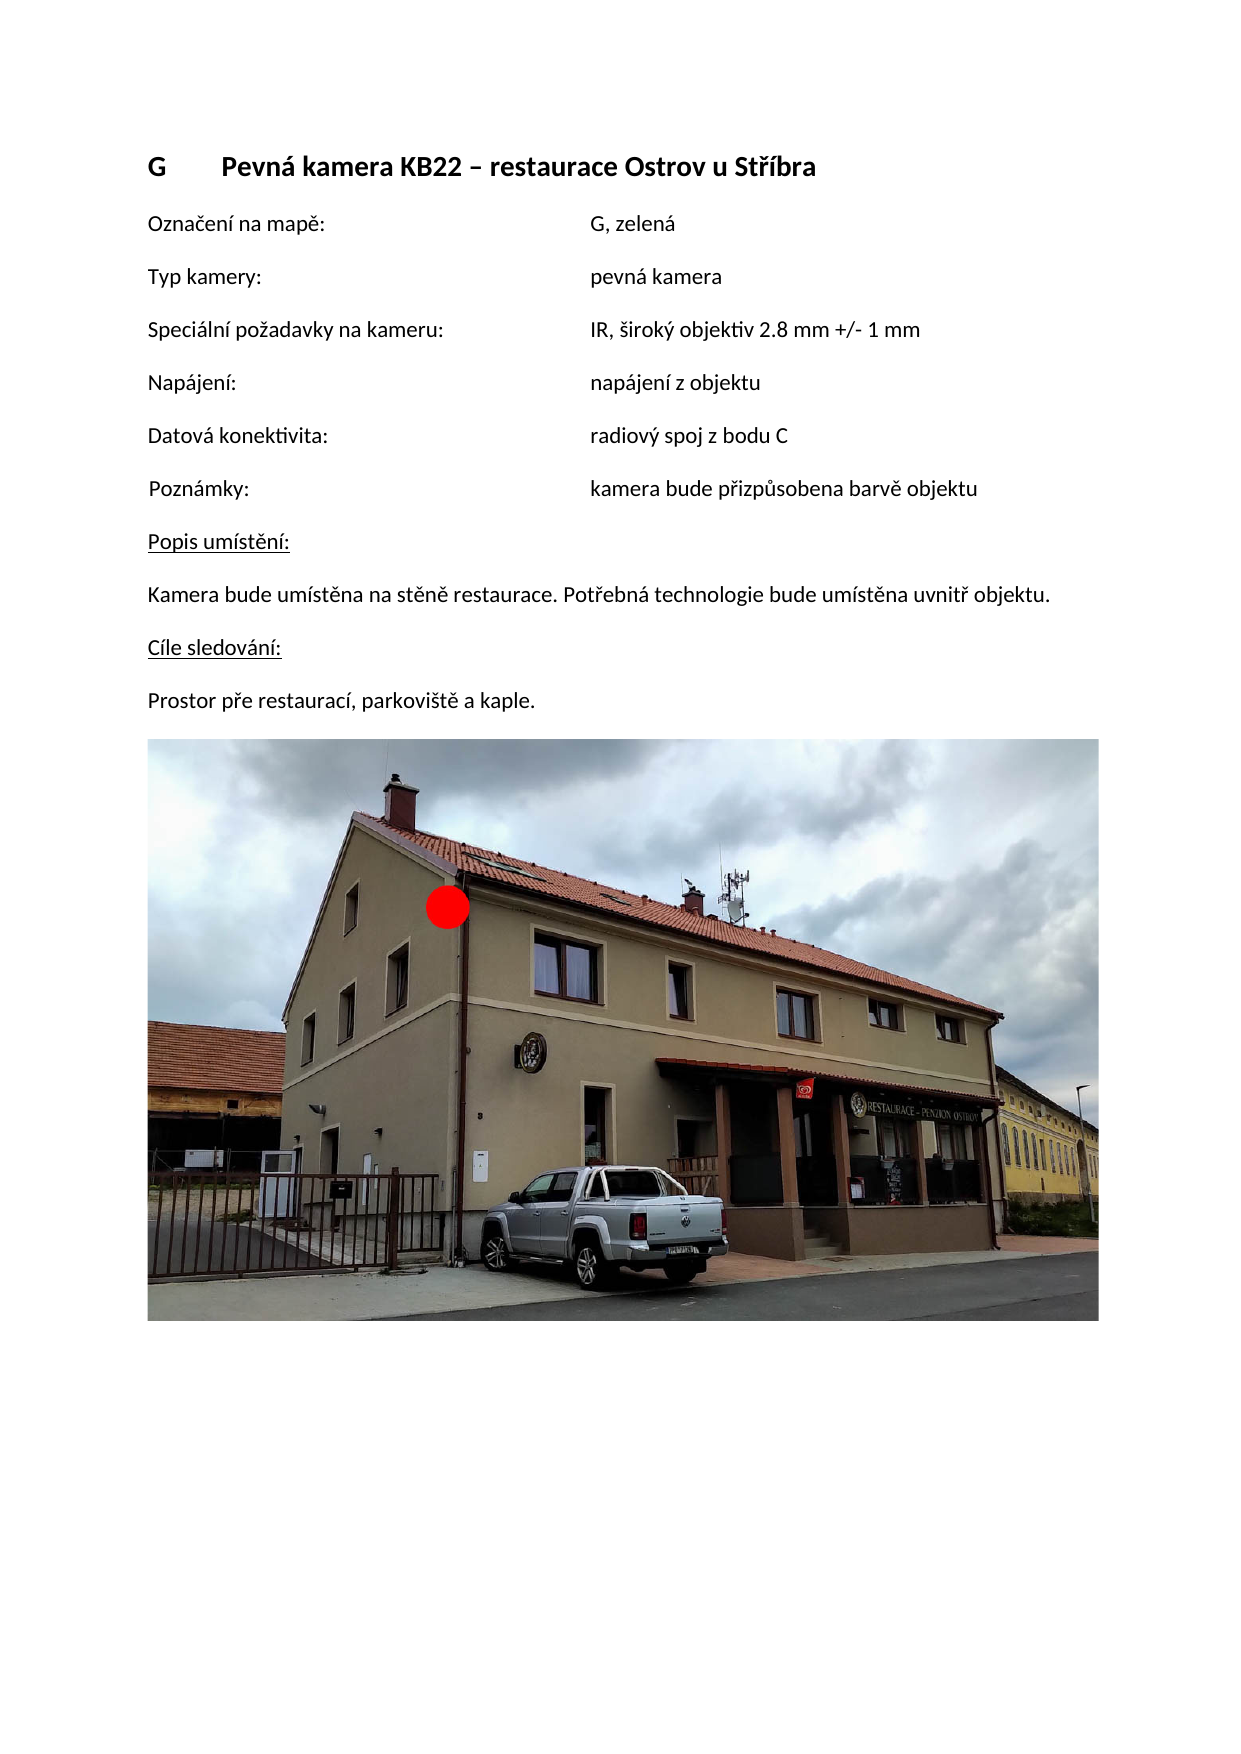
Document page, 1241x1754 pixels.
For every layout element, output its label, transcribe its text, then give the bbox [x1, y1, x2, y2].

list G Pevná kamera KB22 – restaurace Ostrov u Stříbra [148, 148, 1093, 183]
text Poznámky: kamera bude přizpůsobena barvě objektu [148, 474, 1093, 502]
text Speciální požadavky na kameru: IR, široký objektiv 2.8 mm +/- 1 mm [148, 315, 1093, 343]
picture [147, 739, 1099, 1321]
text Typ kamery: pevná kamera [148, 262, 1093, 290]
text Prostor pře restaurací, parkoviště a kaple. [148, 687, 1093, 714]
text Popis umístění: [148, 527, 1093, 556]
text Kamera bude umístěna na stěně restaurace. Potřebná technologie bude umístěna uvnitř objektu. [148, 581, 1093, 608]
text Označení na mapě: G, zelená [148, 209, 1093, 237]
text Cíle sledování: [148, 633, 1093, 662]
text Napájení: napájení z objektu [148, 368, 1093, 396]
text Datová konektivita: radiový spoj z bodu C [148, 421, 1093, 449]
